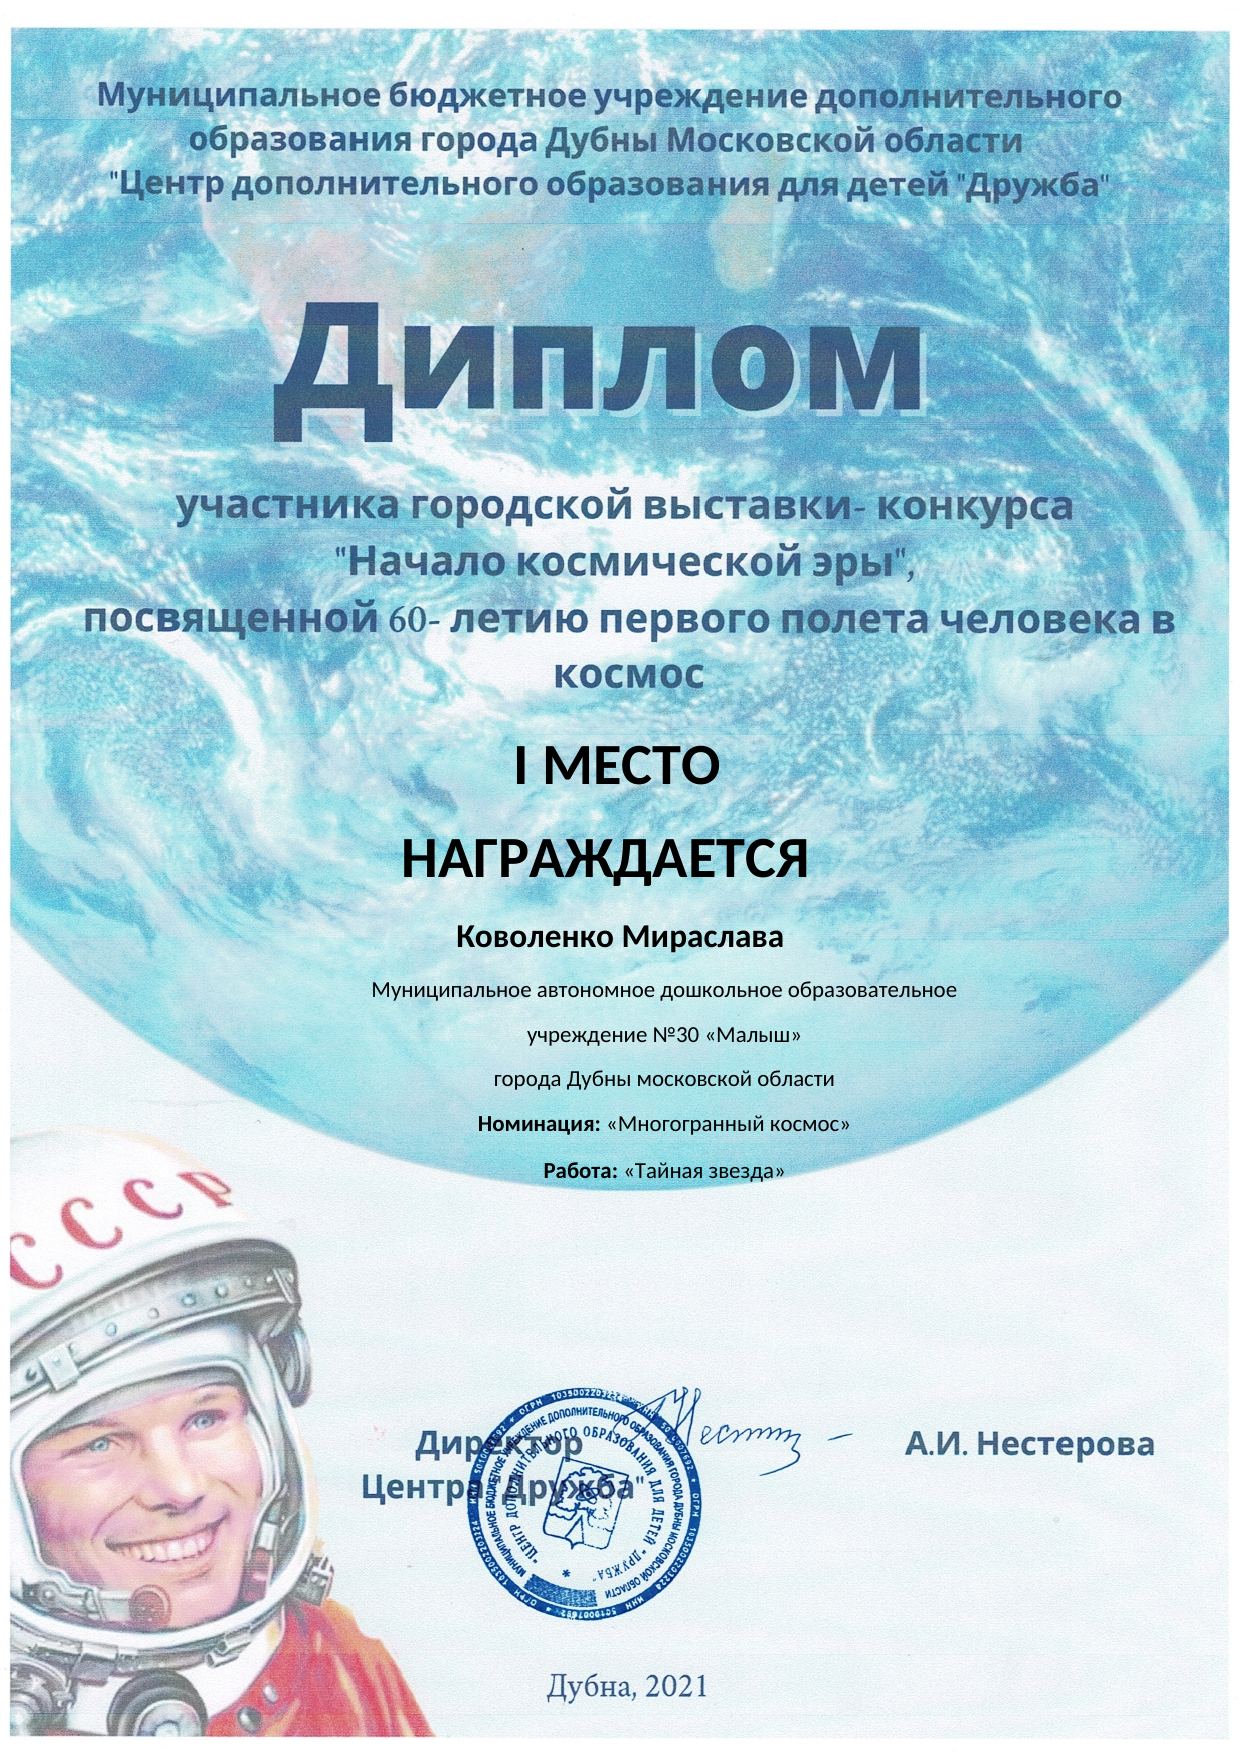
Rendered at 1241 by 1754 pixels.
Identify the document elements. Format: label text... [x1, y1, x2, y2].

text Муниципальное автономное дошкольное образовательное [177, 975, 1152, 1003]
text Коволенко Мираслава [177, 914, 1152, 955]
text города Дубны московской области [177, 1064, 1152, 1093]
text учреждение №30 «Малыш» [177, 1020, 1152, 1048]
text I МЕСТО [177, 727, 1152, 799]
text Работа: «Тайная звезда» [177, 1156, 1152, 1184]
text НАГРАЖДАЕТСЯ [177, 821, 1152, 892]
text Номинация: «Многогранный космос» [177, 1109, 1152, 1137]
picture [0, 7, 1240, 1753]
